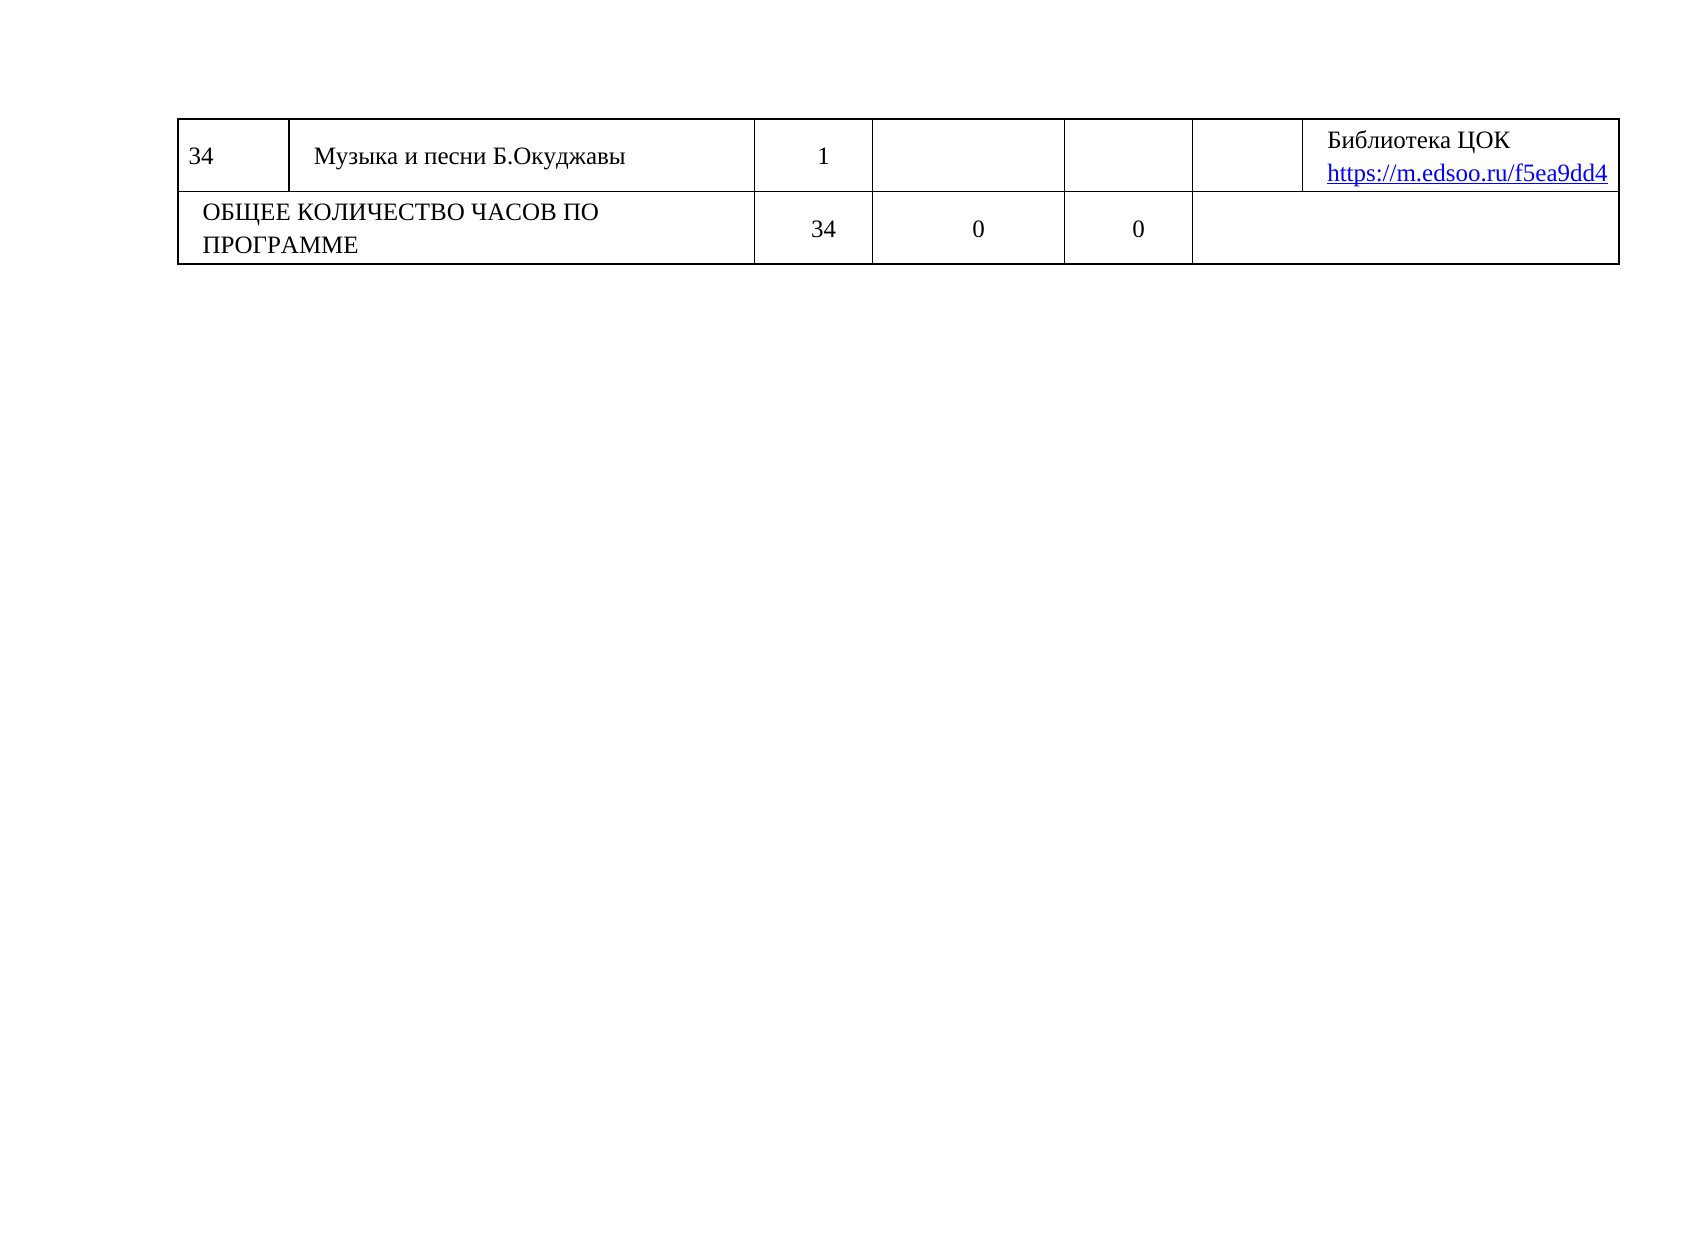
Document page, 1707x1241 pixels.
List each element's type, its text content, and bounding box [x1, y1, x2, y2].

table_cell 34 [755, 192, 872, 263]
table_cell 34 [179, 120, 288, 191]
table_cell [873, 120, 1064, 191]
table_cell 1 [755, 120, 872, 191]
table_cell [1303, 120, 1618, 191]
table_cell [1193, 192, 1618, 263]
table_cell 0 [873, 192, 1064, 263]
table_cell 0 [1065, 192, 1192, 263]
table_cell [1065, 120, 1192, 191]
table_cell Музыка и песни Б.Окуджавы [290, 120, 754, 191]
table_cell [1193, 120, 1302, 191]
table_cell ОБЩЕЕ КОЛИЧЕСТВО ЧАСОВ ПО ПРОГРАММЕ [179, 192, 754, 263]
